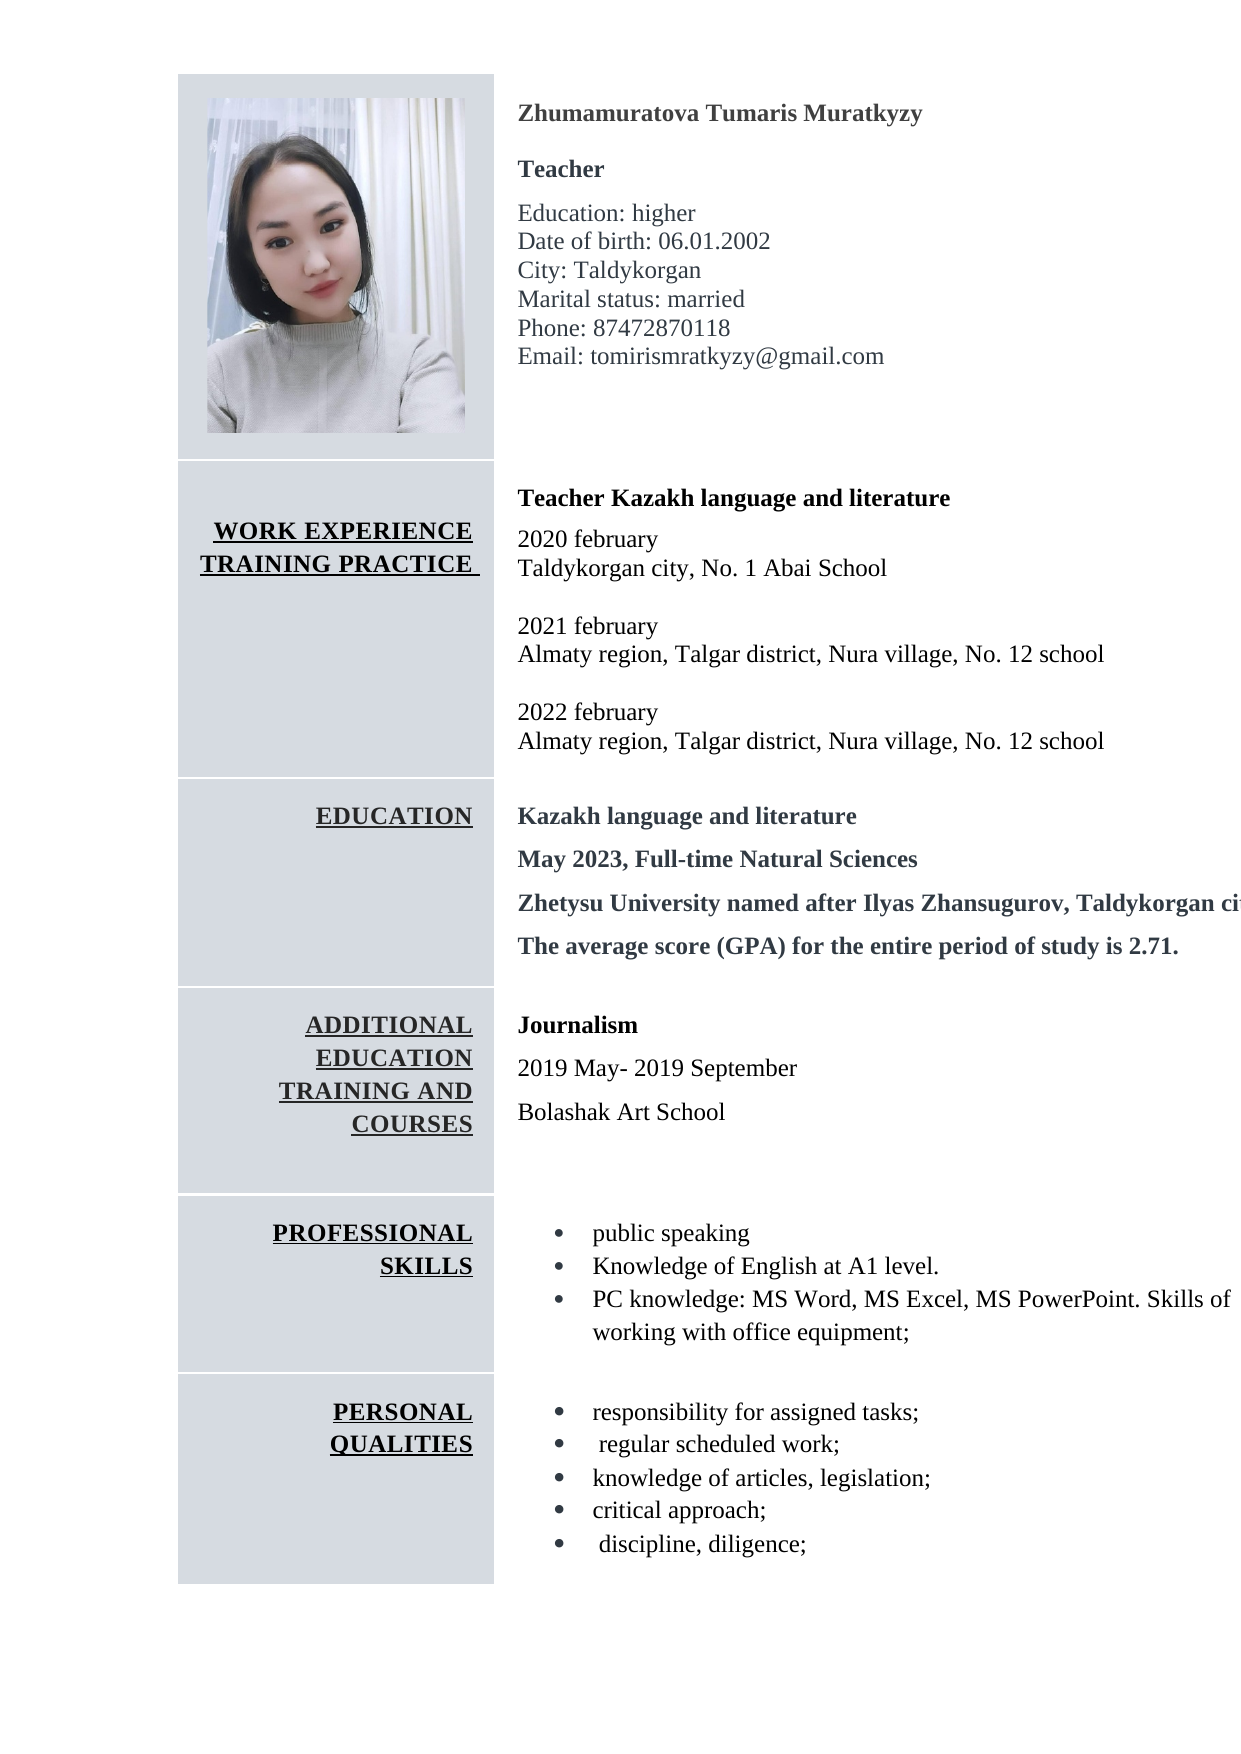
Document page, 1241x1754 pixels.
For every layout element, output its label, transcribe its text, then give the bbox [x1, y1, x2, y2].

table_cell responsibility for assigned tasks; regular scheduled work; knowledge of articles, legislation; critical approach; discipline, diligence; [496, 1374, 1239, 1584]
table_cell ADDITIONAL EDUCATION TRAINING AND COURSES [178, 988, 494, 1193]
table_cell Journalism 2019 May- 2019 September Bolashak Art School [496, 988, 1239, 1193]
table_header Zhumamuratova Tumaris Muratkyzy Teacher Education: higher Date of birth: 06.01.2002 City: Taldykorgan Marital status: married Phone: 87472870118 Email: tomirismratkyzy@gmail.com [496, 76, 1239, 459]
table_cell Kazakh language and literature May 2023, Full-time Natural Sciences Zhetysu University named after Ilyas Zhansugurov, Taldykorgan city The average score (GPA) for the entire period of study is 2.71. [496, 779, 1239, 986]
table_cell PERSONAL QUALITIES [178, 1374, 494, 1584]
table_cell Teacher Kazakh language and literature 2020 february Taldykorgan city, No. 1 Abai School 2021 february Almaty region, Talgar district, Nura village, No. 12 school 2022 february Almaty region, Talgar district, Nura village, No. 12 school [496, 461, 1239, 777]
table_header [178, 74, 494, 459]
picture [207, 98, 465, 433]
table_cell public speaking Knowledge of English at A1 level. PC knowledge: MS Word, MS Excel, MS PowerPoint. Skills of working with office equipment; [496, 1196, 1239, 1372]
table_cell PROFESSIONAL SKILLS [178, 1196, 494, 1372]
table_cell WORK EXPERIENCE TRAINING PRACTICE [178, 461, 494, 777]
table_cell EDUCATION [178, 779, 494, 986]
